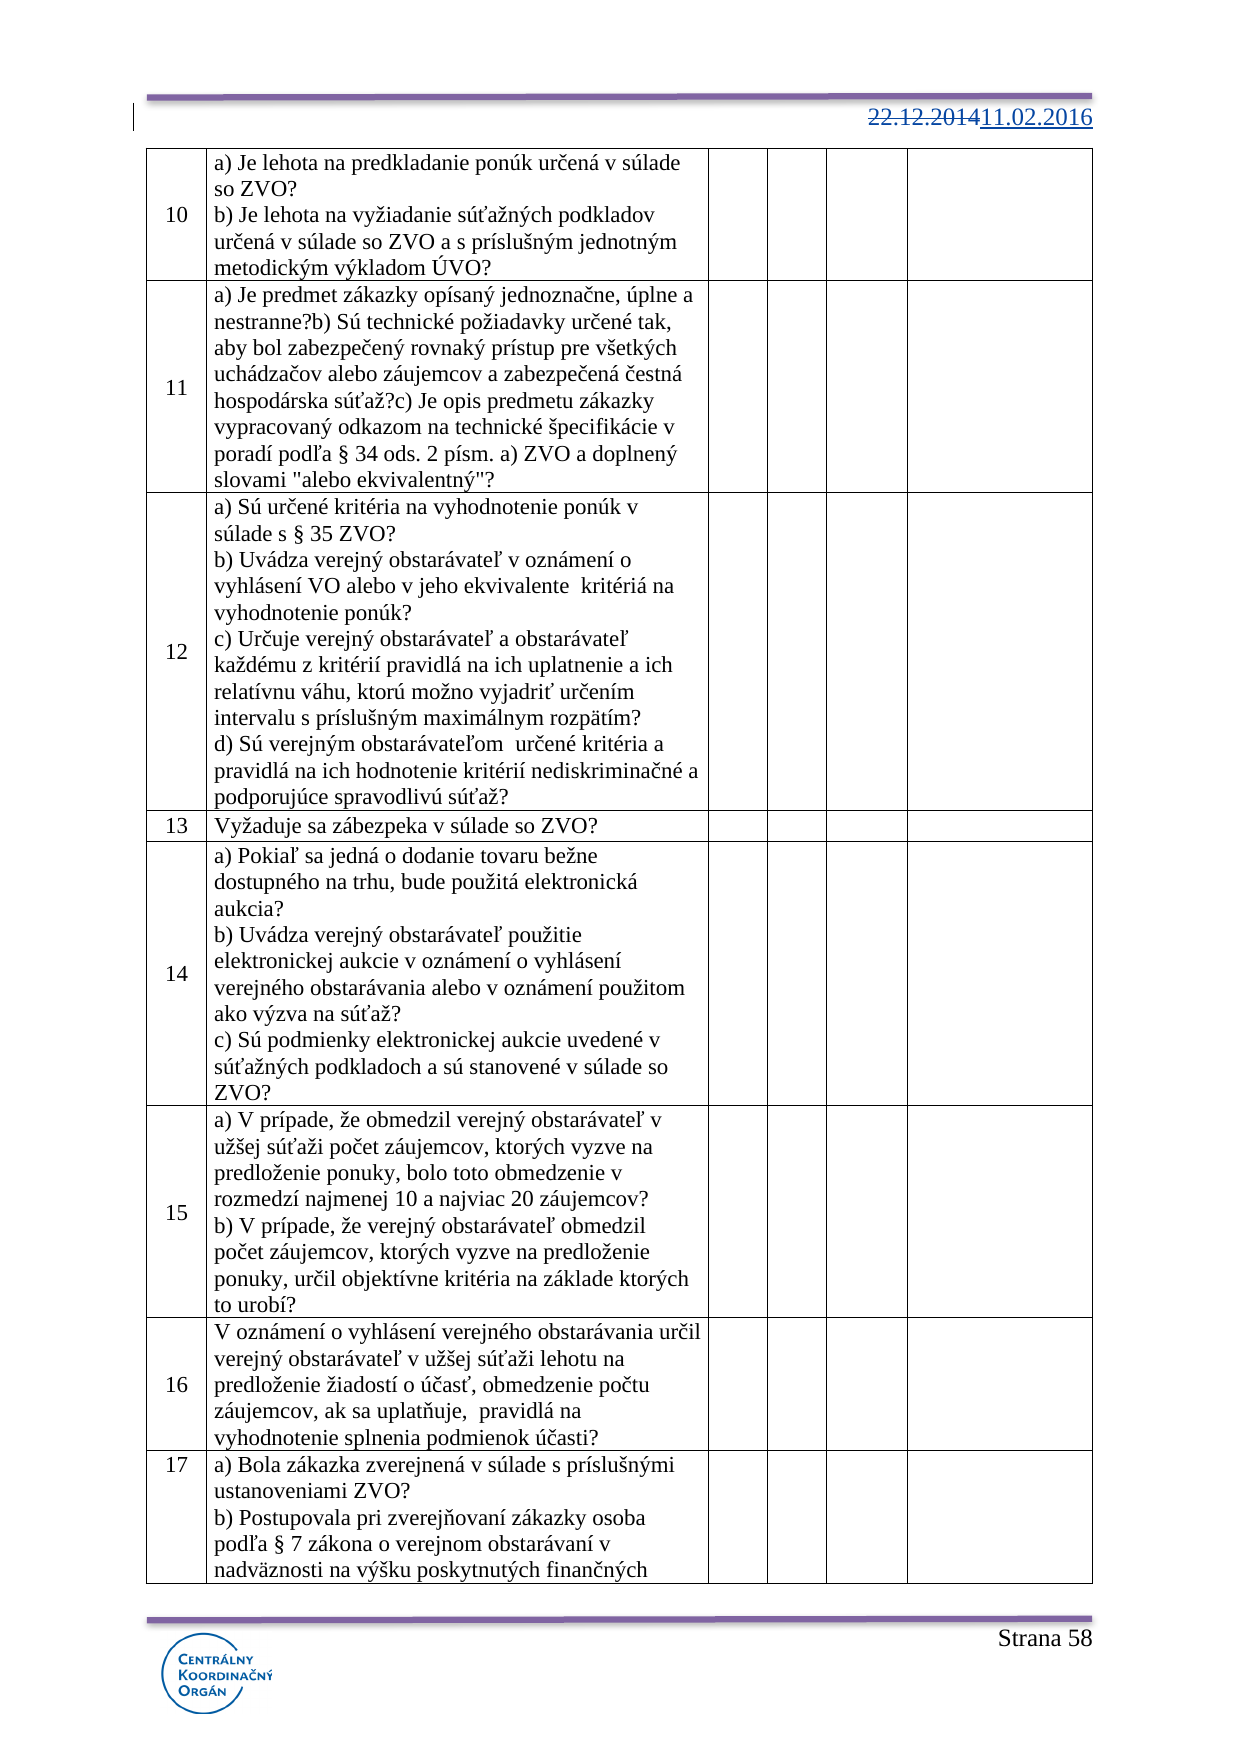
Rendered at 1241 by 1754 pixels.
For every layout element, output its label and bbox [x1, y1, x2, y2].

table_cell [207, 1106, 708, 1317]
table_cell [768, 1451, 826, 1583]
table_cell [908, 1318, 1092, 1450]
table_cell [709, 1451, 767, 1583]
picture [159, 1631, 272, 1713]
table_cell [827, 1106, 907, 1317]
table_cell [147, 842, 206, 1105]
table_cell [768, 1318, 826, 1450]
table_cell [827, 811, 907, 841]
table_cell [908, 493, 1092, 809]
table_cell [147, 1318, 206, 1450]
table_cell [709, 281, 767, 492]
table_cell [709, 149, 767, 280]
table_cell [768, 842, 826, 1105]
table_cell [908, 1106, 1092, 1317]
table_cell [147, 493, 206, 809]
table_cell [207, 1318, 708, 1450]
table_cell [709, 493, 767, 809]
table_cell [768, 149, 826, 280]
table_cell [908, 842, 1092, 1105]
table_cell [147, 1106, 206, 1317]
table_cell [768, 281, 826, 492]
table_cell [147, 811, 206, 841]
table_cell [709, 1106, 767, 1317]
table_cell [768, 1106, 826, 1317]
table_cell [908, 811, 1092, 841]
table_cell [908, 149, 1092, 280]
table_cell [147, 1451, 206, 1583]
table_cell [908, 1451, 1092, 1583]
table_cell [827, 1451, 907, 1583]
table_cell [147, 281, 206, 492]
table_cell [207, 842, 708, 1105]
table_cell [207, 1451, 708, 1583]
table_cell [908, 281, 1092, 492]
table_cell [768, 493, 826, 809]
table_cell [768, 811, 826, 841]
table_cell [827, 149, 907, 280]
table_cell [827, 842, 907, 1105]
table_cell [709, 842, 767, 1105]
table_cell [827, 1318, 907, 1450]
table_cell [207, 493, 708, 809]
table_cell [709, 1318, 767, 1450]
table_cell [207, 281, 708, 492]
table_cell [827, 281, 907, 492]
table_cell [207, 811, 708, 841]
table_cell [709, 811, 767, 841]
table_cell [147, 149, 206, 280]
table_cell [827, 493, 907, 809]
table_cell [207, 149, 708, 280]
